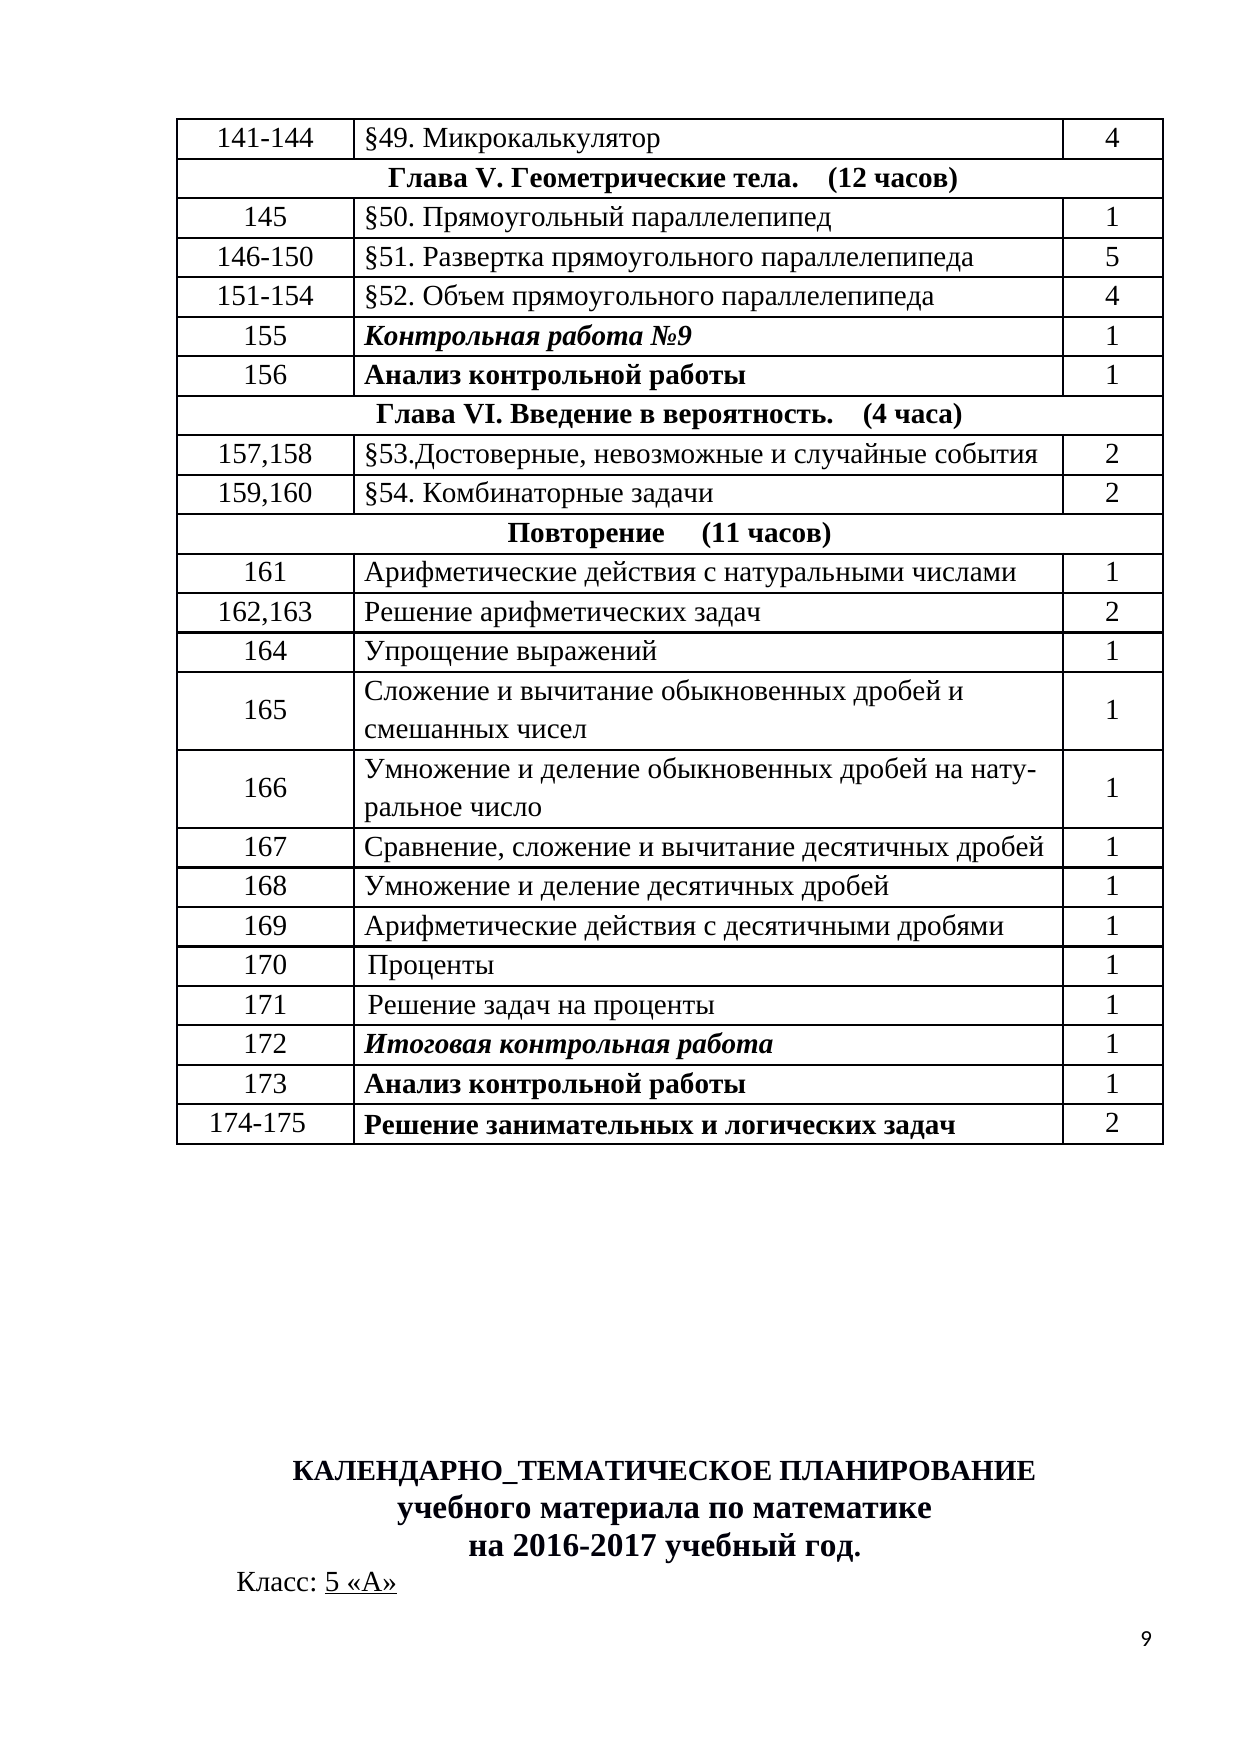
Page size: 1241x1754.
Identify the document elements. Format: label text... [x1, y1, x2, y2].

table_cell 145 [178, 199, 353, 237]
table_cell 2 [1064, 436, 1162, 473]
subtitle учебного материала по математике [177, 1487, 1152, 1525]
table_cell Глава VI. Введение в вероятность. (4 часа) [178, 397, 1162, 434]
table_cell §54. Комбинаторные задачи [355, 476, 1062, 513]
table_cell 141-144 [178, 120, 353, 158]
text Класс: 5 «А» [236, 1564, 1152, 1597]
table_cell 167 [178, 829, 353, 866]
table_cell 1 [1064, 555, 1162, 592]
table_cell 1 [1064, 634, 1162, 671]
table_cell Упрощение выражений [355, 634, 1062, 671]
table_cell 173 [178, 1066, 353, 1103]
table_cell 4 [1064, 278, 1162, 316]
table_cell 168 [178, 869, 353, 906]
table_cell §49. Микрокалькулятор [355, 120, 1062, 158]
table_cell Решение задач на проценты [355, 987, 1062, 1024]
table_cell Глава V. Геометрические тела. (12 часов) [178, 160, 1162, 197]
table_cell 1 [1064, 1026, 1162, 1064]
table_cell 169 [178, 908, 353, 945]
table_cell §53.Достоверные, невозможные и случайные события [355, 436, 1062, 473]
table_cell 157,158 [178, 436, 353, 473]
table_cell 1 [1064, 199, 1162, 237]
table_cell Повторение (11 часов) [178, 515, 1162, 552]
table_cell 1 [1064, 948, 1162, 985]
table_cell §50. Прямоугольный параллелепипед [355, 199, 1062, 237]
table_cell Умножение и деление десятичных дробей [355, 869, 1062, 906]
table_cell 1 [1064, 829, 1162, 866]
table_cell 155 [178, 318, 353, 355]
table_cell 166 [178, 751, 353, 827]
table_cell Умножение и деление обыкновенных дробей на натуральное число [355, 751, 1062, 827]
table_cell 170 [178, 948, 353, 985]
subtitle на 2016-2017 учебный год. [177, 1525, 1152, 1564]
table_cell 162,163 [178, 594, 353, 631]
table_cell 1 [1064, 357, 1162, 394]
table_cell Сравнение, сложение и вычитание десятичных дробей [355, 829, 1062, 866]
table_cell 171 [178, 987, 353, 1024]
table_cell 1 [1064, 908, 1162, 945]
table_cell 146-150 [178, 239, 353, 276]
table_cell 151-154 [178, 278, 353, 316]
table_cell 4 [1064, 120, 1162, 158]
table_cell Анализ контрольной работы [355, 357, 1062, 394]
table_cell 1 [1064, 1066, 1162, 1103]
table_cell Итоговая контрольная работа [355, 1026, 1062, 1064]
table_cell Контрольная работа №9 [355, 318, 1062, 355]
table_cell 172 [178, 1026, 353, 1064]
table_cell 5 [1064, 239, 1162, 276]
table_cell 156 [178, 357, 353, 394]
table_cell 2 [1064, 1105, 1162, 1143]
table_cell 164 [178, 634, 353, 671]
table_cell Решение занимательных и логических задач [355, 1105, 1062, 1143]
table_cell 2 [1064, 594, 1162, 631]
table_cell §52. Объем прямоугольного параллелепипеда [355, 278, 1062, 316]
table_cell Решение арифметических задач [355, 594, 1062, 631]
table_cell 165 [178, 673, 353, 749]
table_cell 159,160 [178, 476, 353, 513]
table_cell Арифметические действия с натуральными числами [355, 555, 1062, 592]
table_cell §51. Развертка прямоугольного параллелепипеда [355, 239, 1062, 276]
table_cell 174-175 [178, 1105, 353, 1143]
table_cell 1 [1064, 318, 1162, 355]
table_cell 1 [1064, 987, 1162, 1024]
table_cell 1 [1064, 869, 1162, 906]
table_cell Арифметические действия с десятичными дробями [355, 908, 1062, 945]
subtitle КАЛЕНДАРНО_ТЕМАТИЧЕСКОЕ ПЛАНИРОВАНИЕ [177, 1453, 1152, 1487]
table_cell 1 [1064, 751, 1162, 827]
table_cell 1 [1064, 673, 1162, 749]
table_cell Сложение и вычитание обыкновенных дробей и смешанных чисел [355, 673, 1062, 749]
table_cell 161 [178, 555, 353, 592]
table_cell 2 [1064, 476, 1162, 513]
table_cell Проценты [355, 948, 1062, 985]
table_cell Анализ контрольной работы [355, 1066, 1062, 1103]
